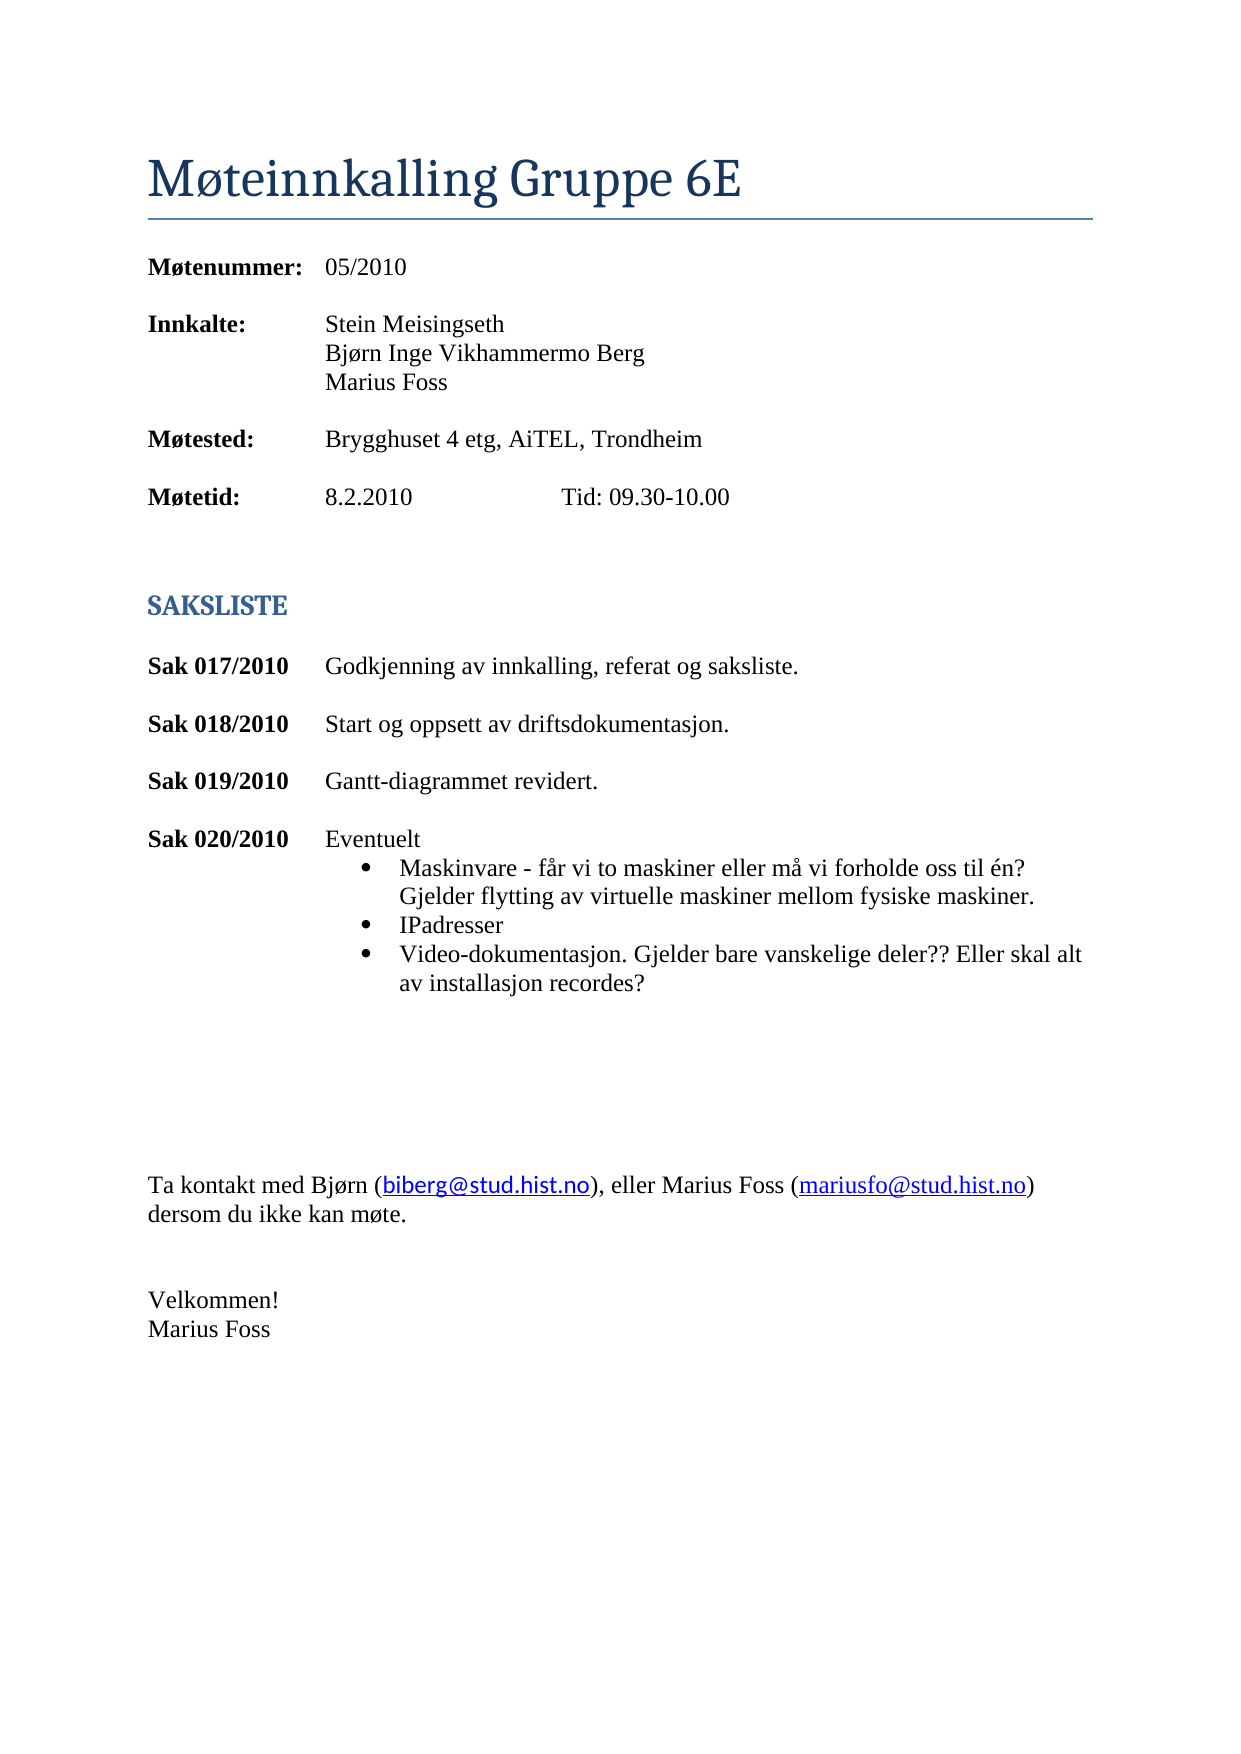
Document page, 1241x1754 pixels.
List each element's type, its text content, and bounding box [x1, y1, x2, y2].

text Marius Foss [148, 367, 1093, 395]
text Velkommen! [148, 1286, 1093, 1314]
text Sak 018/2010 Start og oppsett av driftsdokumentasjon. [148, 709, 1093, 738]
subtitle SAKSLISTE [148, 589, 1093, 623]
text Innkalte: Stein Meisingseth [148, 309, 1093, 338]
text Marius Foss [148, 1314, 1093, 1343]
text Møtetid: 8.2.2010 Tid: 09.30-10.00 [148, 482, 1093, 510]
title Møteinnkalling Gruppe 6E [148, 148, 1093, 218]
list Maskinvare - får vi to maskiner eller må vi forholde oss til én? Gjelder flytting av virtuelle maskiner mellom fysiske maskiner. [362, 853, 1093, 910]
text Møtenummer: 05/2010 [148, 252, 1093, 280]
text Sak 020/2010 Eventuelt [148, 824, 1093, 853]
list IPadresser [362, 910, 1093, 939]
text Møtested: Brygghuset 4 etg, AiTEL, Trondheim [148, 424, 1093, 453]
text Ta kontakt med Bjørn (biberg@stud.hist.no), eller Marius Foss (mariusfo@stud.hist.no) dersom du ikke kan møte. [148, 1169, 1093, 1228]
text Sak 017/2010 Godkjenning av innkalling, referat og saksliste. [148, 651, 1093, 680]
text Sak 019/2010 Gantt-diagrammet revidert. [148, 766, 1093, 795]
list Video-dokumentasjon. Gjelder bare vanskelige deler?? Eller skal alt av installasjon recordes? [362, 939, 1093, 996]
text Bjørn Inge Vikhammermo Berg [148, 338, 1093, 367]
